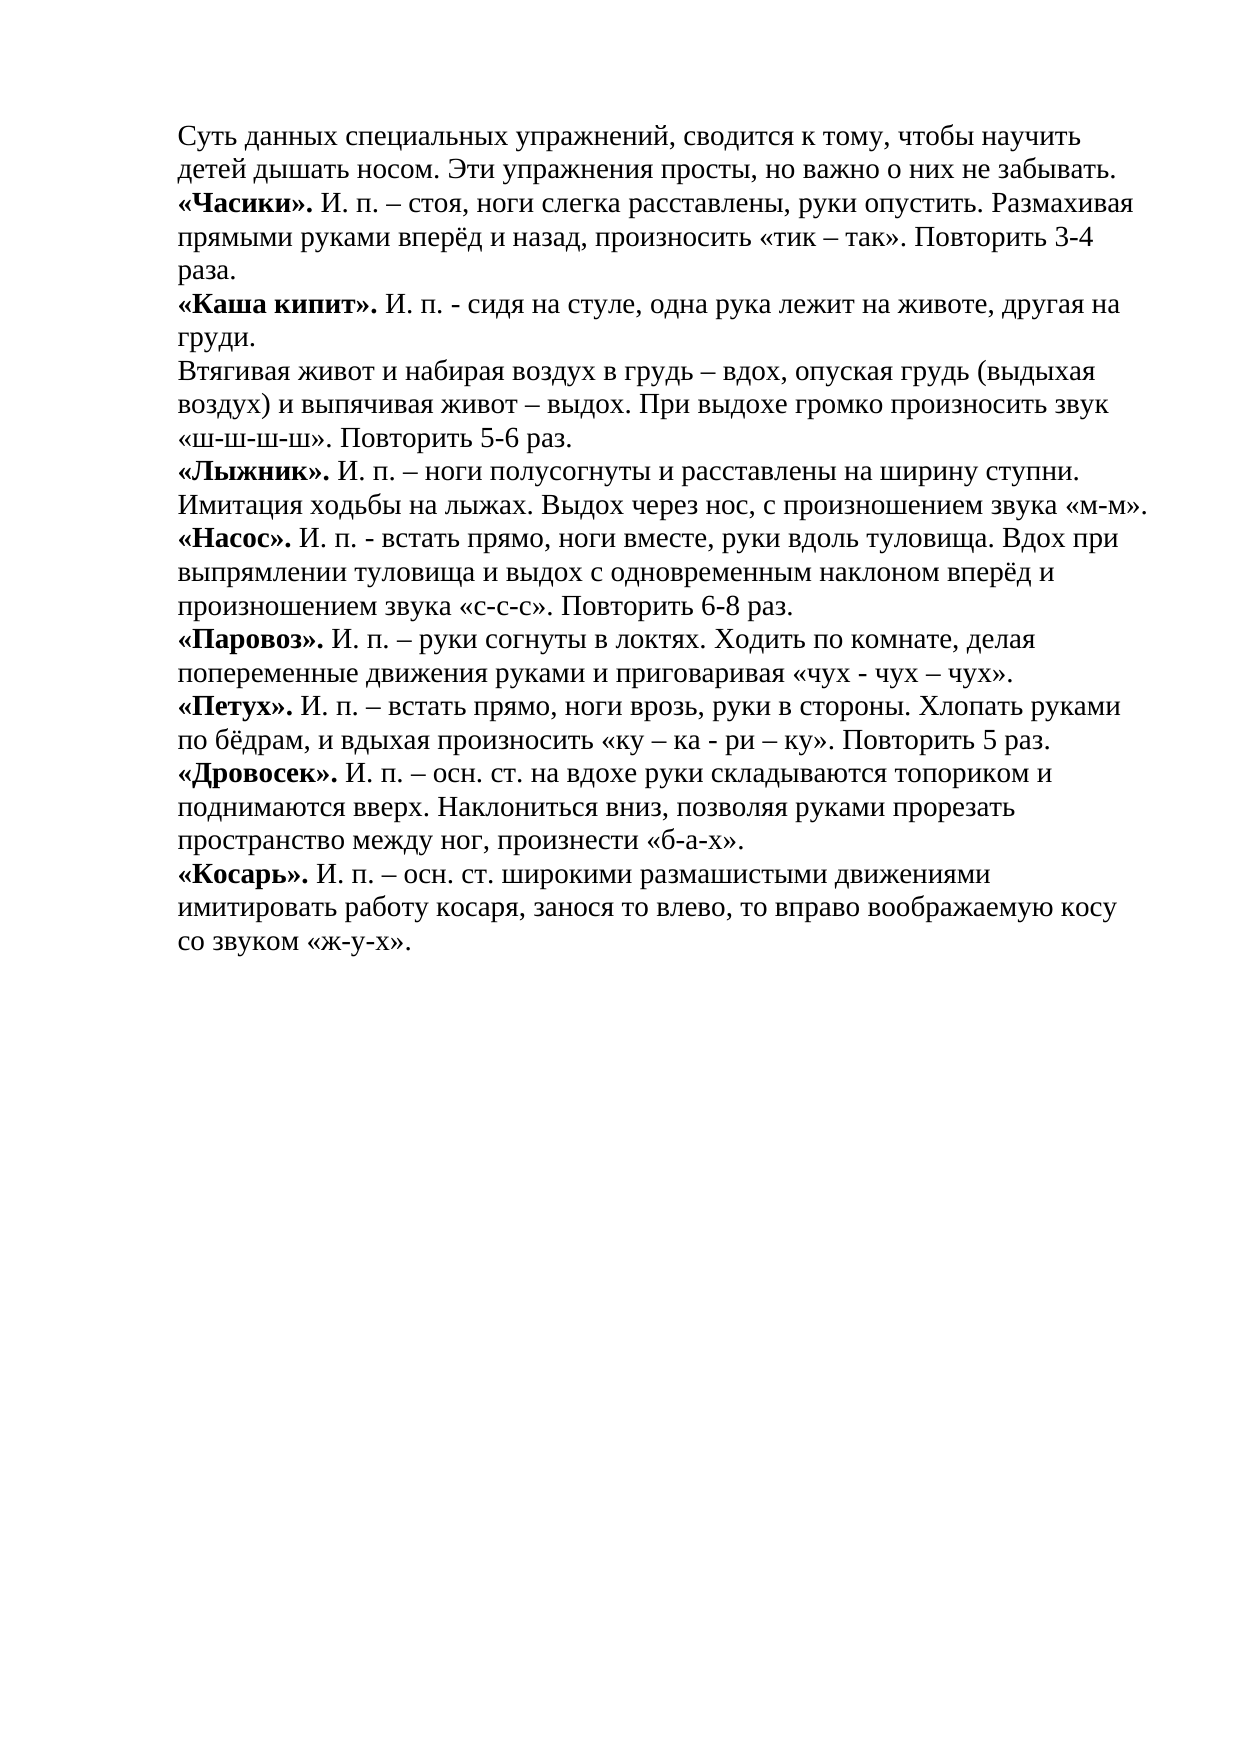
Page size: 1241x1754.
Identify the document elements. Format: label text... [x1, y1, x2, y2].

text «Паровоз». И. п. – руки согнуты в локтях. Ходить по комнате, делая попеременные движения руками и приговаривая «чух - чух – чух». [177, 621, 1152, 688]
text «Петух». И. п. – встать прямо, ноги врозь, руки в стороны. Хлопать руками по бёдрам, и вдыхая произносить «ку – ка - ри – ку». Повторить 5 раз. [177, 688, 1152, 755]
text «Косарь». И. п. – осн. ст. широкими размашистыми движениями имитировать работу косаря, занося то влево, то вправо воображаемую косу со звуком «ж-у-х». [177, 856, 1152, 957]
text Суть данных специальных упражнений, сводится к тому, чтобы научить детей дышать носом. Эти упражнения просты, но важно о них не забывать. [177, 118, 1152, 185]
text «Каша кипит». И. п. - сидя на стуле, одна рука лежит на животе, другая на груди. [177, 286, 1152, 353]
text выпрямлении туловища и выдох с одновременным наклоном вперёд и [177, 554, 1152, 588]
text «Лыжник». И. п. – ноги полусогнуты и расставлены на ширину ступни. Имитация ходьбы на лыжах. Выдох через нос, с произношением звука «м-м». [177, 453, 1152, 521]
text «Дровосек». И. п. – осн. ст. на вдохе руки складываются топориком и поднимаются вверх. Наклониться вниз, позволяя руками прорезать пространство между ног, произнести «б-а-х». [177, 755, 1152, 856]
text Втягивая живот и набирая воздух в грудь – вдох, опуская грудь (выдыхая воздух) и выпячивая живот – выдох. При выдохе громко произносить звук «ш-ш-ш-ш». Повторить 5-6 раз. [177, 353, 1152, 453]
text прямыми руками вперёд и назад, произносить «тик – так». Повторить 3-4 раза. [177, 219, 1152, 286]
text «Часики». И. п. – стоя, ноги слегка расставлены, руки опустить. Размахивая [177, 185, 1152, 219]
text произношением звука «с-с-с». Повторить 6-8 раз. [177, 588, 1152, 621]
text «Насос». И. п. - встать прямо, ноги вместе, руки вдоль туловища. Вдох при [177, 521, 1152, 554]
